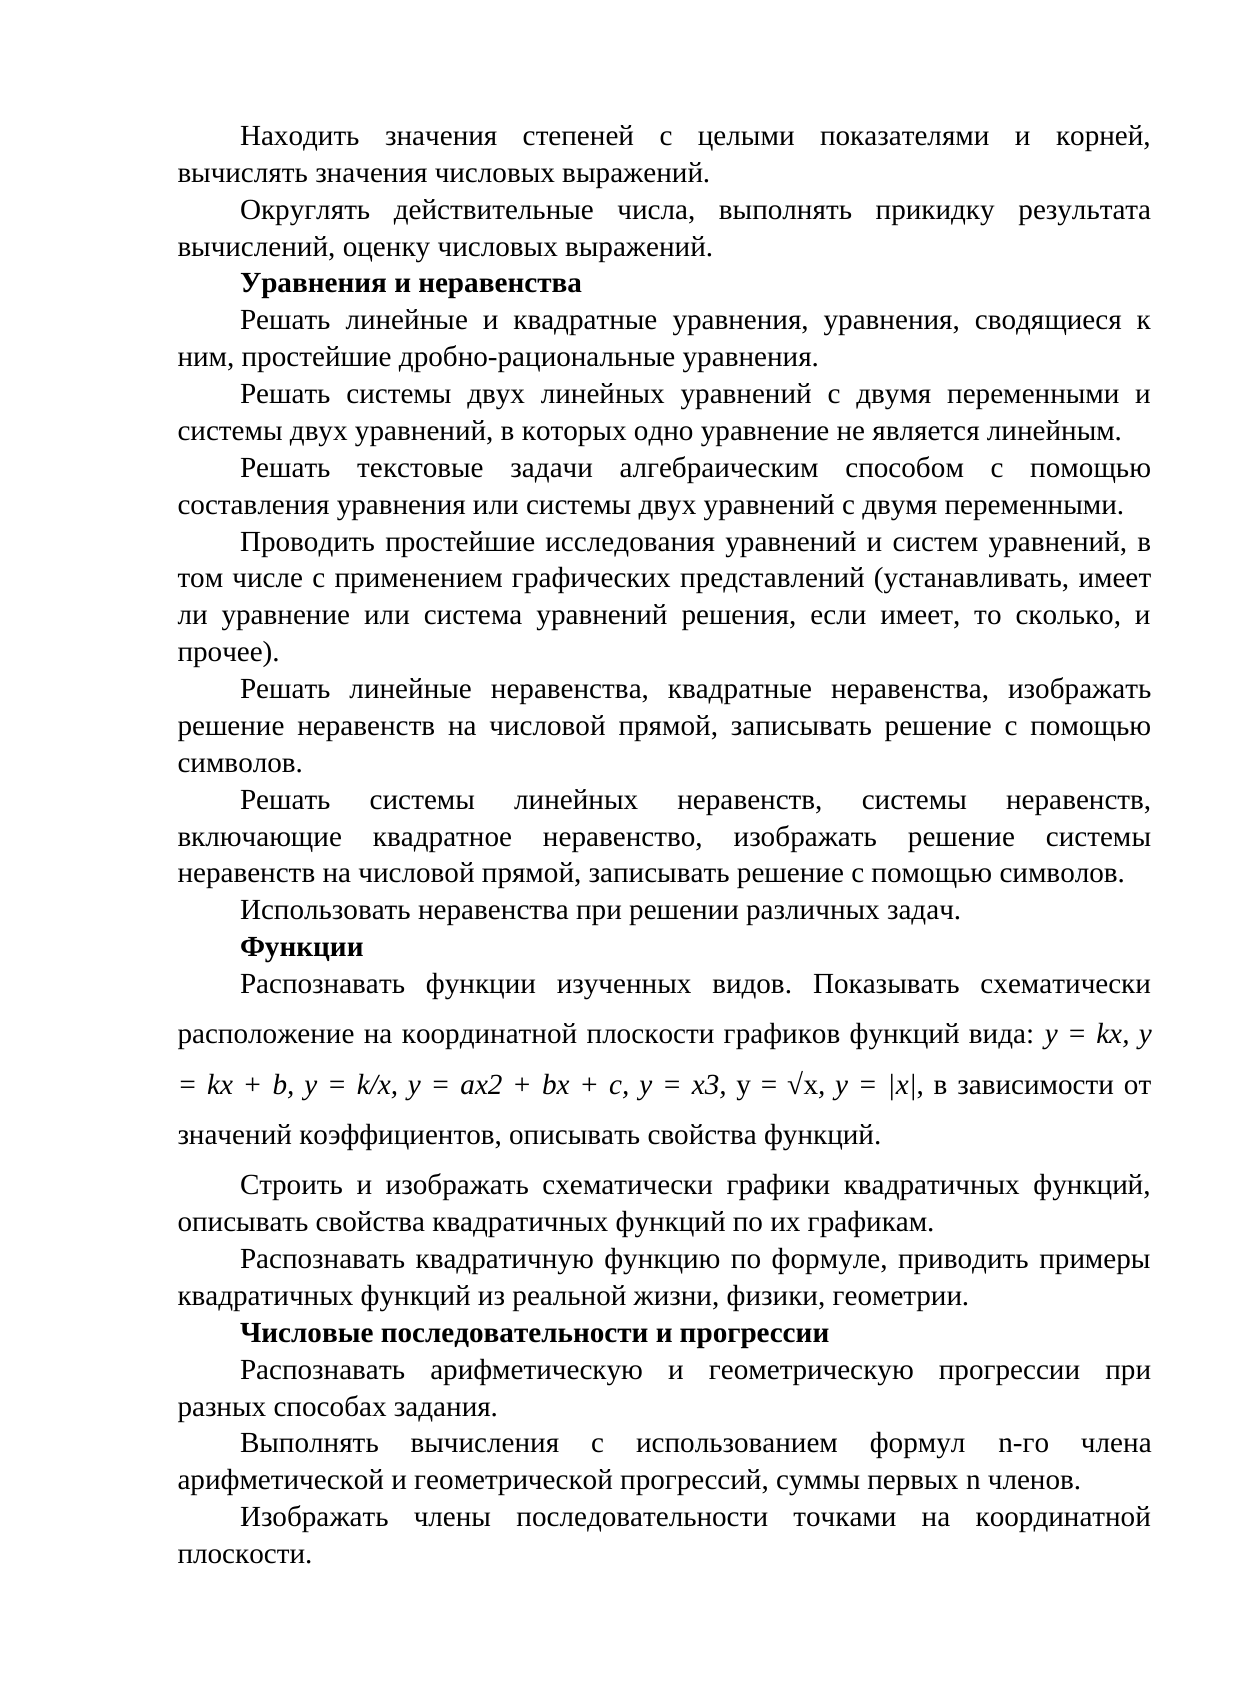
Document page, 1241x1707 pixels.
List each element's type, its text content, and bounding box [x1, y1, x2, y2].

text Изображать члены последовательности точками на координатной плоскости. [177, 1499, 1152, 1570]
text Уравнения и неравенства [177, 266, 1152, 299]
text Распознавать квадратичную функцию по формуле, приводить примеры квадратичных функций из реальной жизни, физики, геометрии. [177, 1241, 1152, 1312]
text Функции [177, 929, 1152, 963]
text Распознавать арифметическую и геометрическую прогрессии при разных способах задания. [177, 1352, 1152, 1422]
text Решать линейные неравенства, квадратные неравенства, изображать решение неравенств на числовой прямой, записывать решение с помощью символов. [177, 671, 1152, 778]
text Решать системы двух линейных уравнений с двумя переменными и системы двух уравнений, в которых одно уравнение не является линейным. [177, 376, 1152, 447]
text Решать системы линейных неравенств, системы неравенств, включающие квадратное неравенство, изображать решение системы неравенств на числовой прямой, записывать решение с помощью символов. [177, 782, 1152, 889]
text Проводить простейшие исследования уравнений и систем уравнений, в том числе с применением графических представлений (устанавливать, имеет ли уравнение или система уравнений решения, если имеет, то сколько, и прочее). [177, 524, 1152, 668]
text Строить и изображать схематически графики квадратичных функций, описывать свойства квадратичных функций по их графикам. [177, 1167, 1152, 1238]
text Решать линейные и квадратные уравнения, уравнения, сводящиеся к ним, простейшие дробно-рациональные уравнения. [177, 302, 1152, 373]
text Округлять действительные числа, выполнять прикидку результата вычислений, оценку числовых выражений. [177, 192, 1152, 262]
text Решать текстовые задачи алгебраическим способом с помощью составления уравнения или системы двух уравнений с двумя переменными. [177, 450, 1152, 520]
text Выполнять вычисления с использованием формул n-го члена арифметической и геометрической прогрессий, суммы первых n членов. [177, 1426, 1152, 1496]
text Использовать неравенства при решении различных задач. [177, 892, 1152, 926]
text Распознавать функции изученных видов. Показывать схематически расположение на координатной плоскости графиков функций вида: y = kx, y = kx + b, y = k/x, y = ax2 + bx + c, y = x3, y = √x, y = |x|, в зависимости от значений коэффициентов, описывать свойства функций. [177, 966, 1152, 1151]
text Числовые последовательности и прогрессии [177, 1315, 1152, 1348]
text Находить значения степеней с целыми показателями и корней, вычислять значения числовых выражений. [177, 118, 1152, 188]
